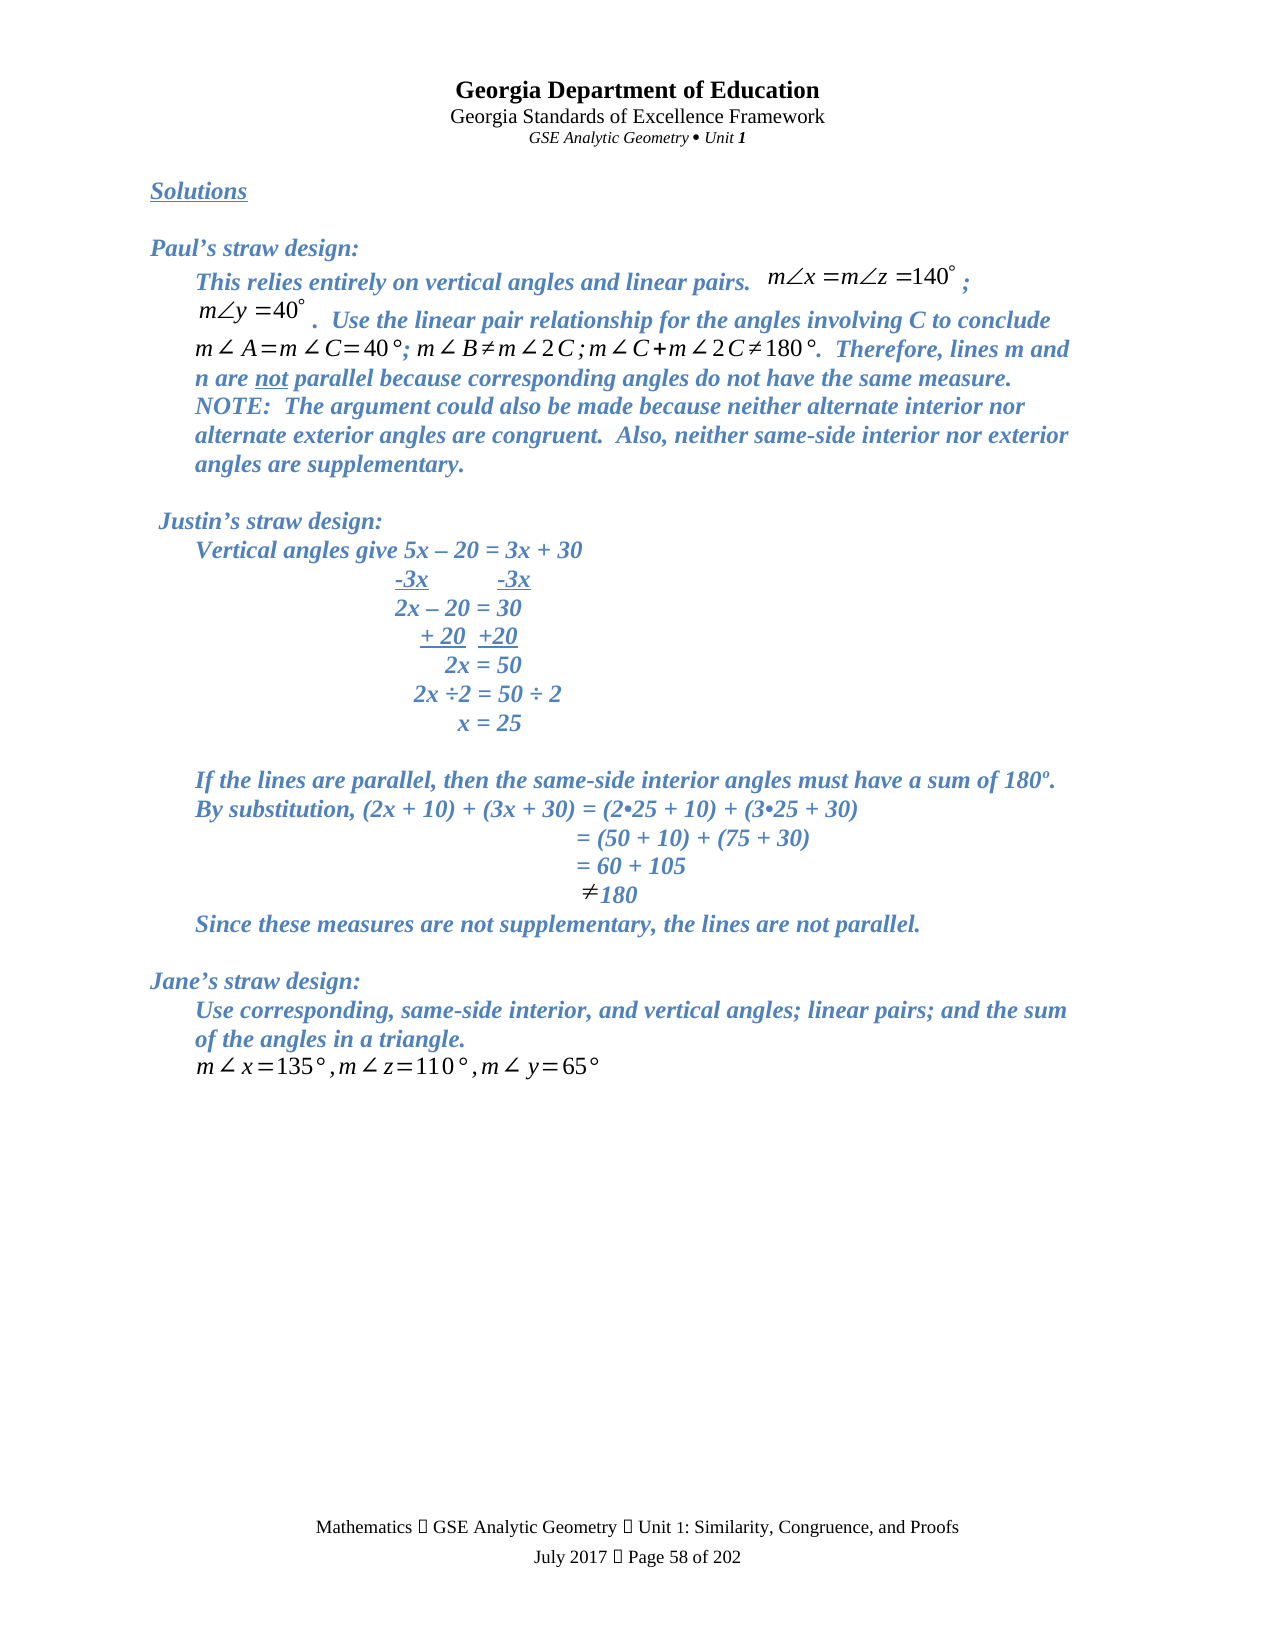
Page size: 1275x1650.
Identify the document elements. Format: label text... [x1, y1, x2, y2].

text By substitution, (2x + 10) + (3x + 30) = (2•25 + 10) + (3•25 + 30) [195, 794, 1080, 823]
text Since these measures are not supplementary, the lines are not parallel. [195, 909, 1080, 938]
text Vertical angles give 5x – 20 = 3x + 30 [195, 535, 1080, 564]
text -3x -3x [195, 564, 1080, 593]
text If the lines are parallel, then the same-side interior angles must have a sum of 180o. [195, 765, 1080, 794]
text 2x – 20 = 30 [195, 593, 1080, 621]
text 2x ÷2 = 50 ÷ 2 [195, 679, 1080, 708]
text 2x = 50 [195, 650, 1080, 679]
text Jane’s straw design: [150, 966, 1125, 995]
text Use corresponding, same-side interior, and vertical angles; linear pairs; and the sum of the angles in a triangle. [195, 995, 1080, 1053]
text This relies entirely on vertical angles and linear pairs. ; . Use the linear pair relationship for the angles involving C to conclude; . Therefore, lines m and n are not parallel because corresponding angles do not have the same measure. NOTE: The argument could also be made because neither alternate interior nor alternate exterior angles are congruent. Also, neither same-side interior nor exterior angles are supplementary. [195, 262, 1080, 478]
text 180 [195, 880, 1080, 909]
text Paul’s straw design: [150, 233, 1125, 262]
text Justin’s straw design: [158, 506, 1125, 535]
text x = 25 [195, 708, 1080, 736]
text Solutions [150, 176, 1080, 204]
text = (50 + 10) + (75 + 30) [195, 823, 1080, 851]
text + 20 +20 [195, 621, 1080, 650]
text = 60 + 105 [195, 851, 1080, 880]
